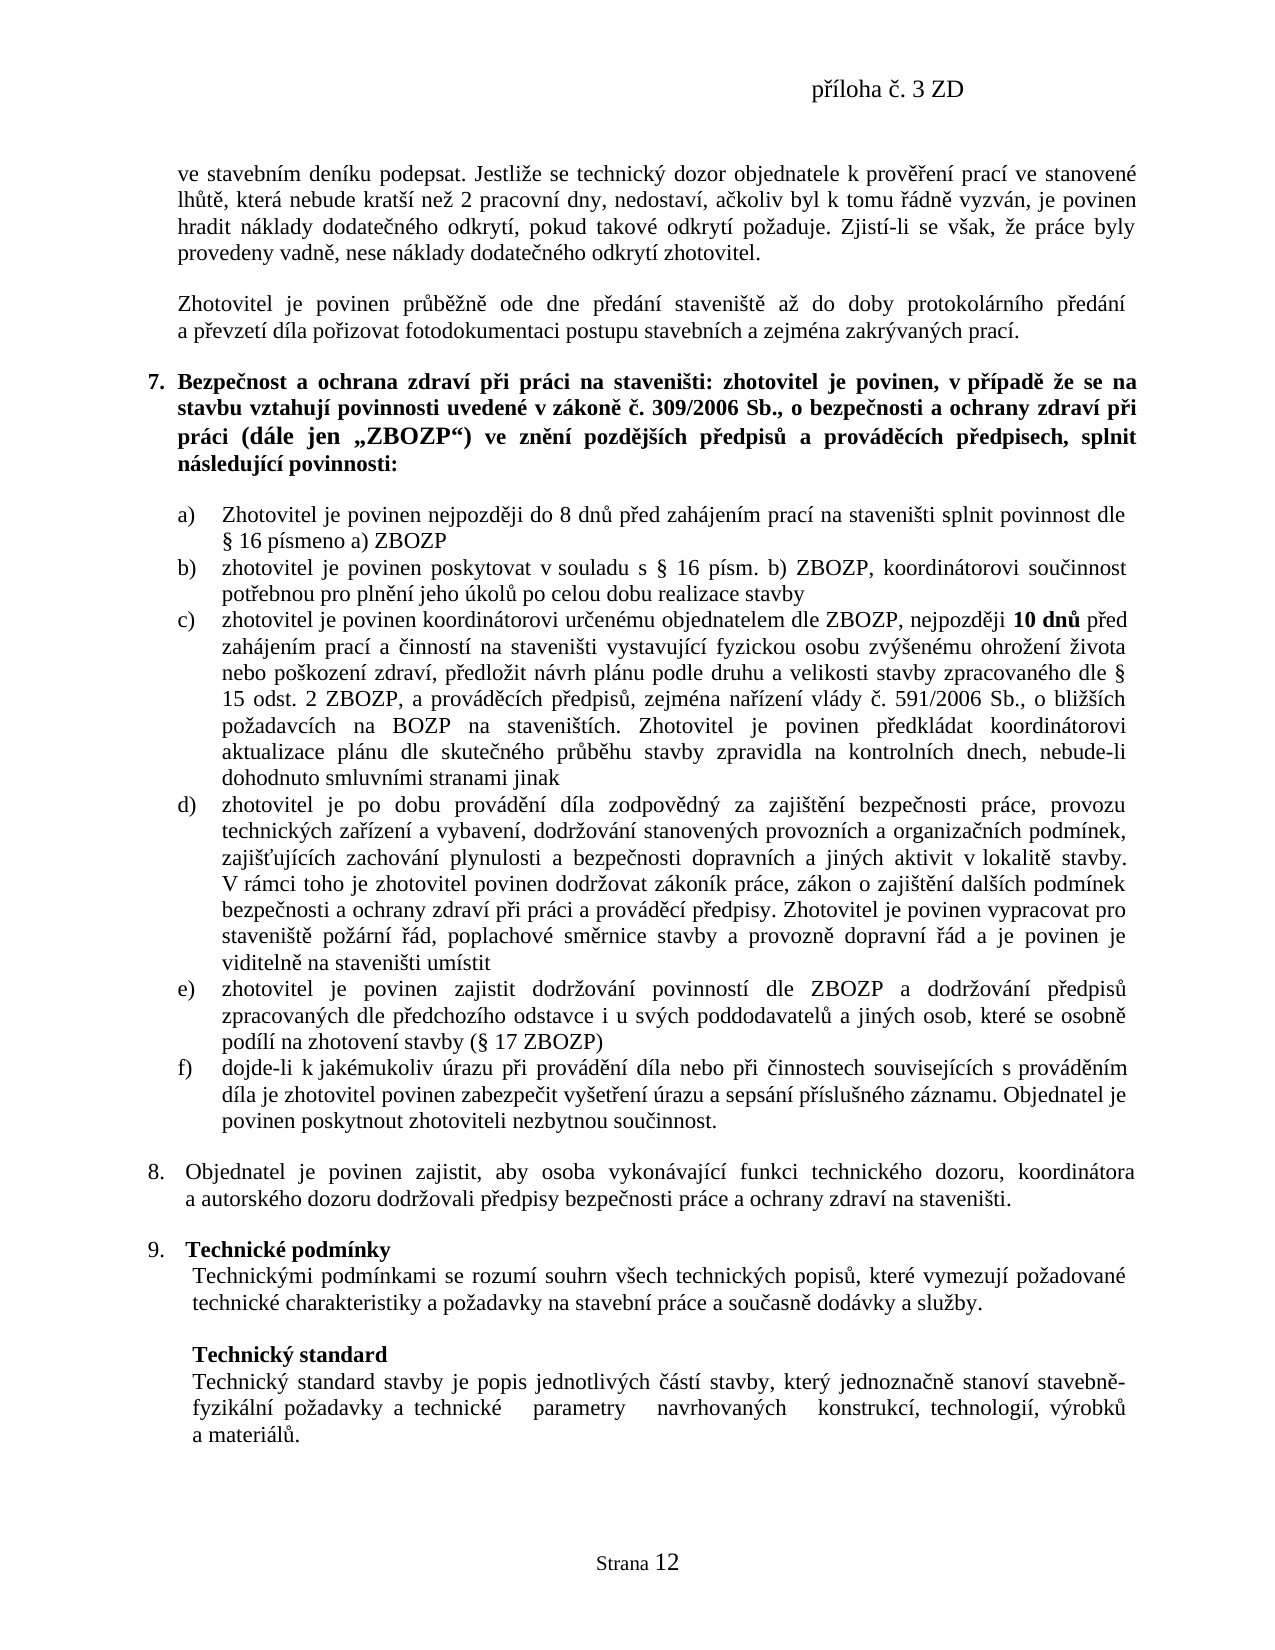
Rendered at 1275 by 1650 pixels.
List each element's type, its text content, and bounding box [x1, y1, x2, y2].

text Technickými podmínkami se rozumí souhrn všech technických popisů, které vymezují požadované technické charakteristiky a požadavky na stavební práce a současně dodávky a služby. [192, 1262, 1127, 1315]
list zhotovitel je povinen zajistit dodržování povinností dle ZBOZP a dodržování předpisů zpracovaných dle předchozího odstavce i u svých poddodavatelů a jiných osob, které se osobně podílí na zhotovení stavby (§ 17 ZBOZP) [177, 975, 1127, 1054]
list Bezpečnost a ochrana zdraví při práci na staveništi: zhotovitel je povinen, v případě že se na stavbu vztahují povinnosti uvedené v zákoně č. 309/2006 Sb., o bezpečnosti a ochrany zdraví při práci (dále jen „ZBOZP“) ve znění pozdějších předpisů a prováděcích předpisech, splnit následující povinnosti: [148, 368, 1137, 476]
list zhotovitel je povinen koordinátorovi určenému objednatelem dle ZBOZP, nejpozději 10 dnů před zahájením prací a činností na staveništi vystavující fyzickou osobu zvýšenému ohrožení života nebo poškození zdraví, předložit návrh plánu podle druhu a velikosti stavby zpracovaného dle § 15 odst. 2 ZBOZP, a prováděcích předpisů, zejména nařízení vlády č. 591/2006 Sb., o bližších požadavcích na BOZP na staveništích. Zhotovitel je povinen předkládat koordinátorovi aktualizace plánu dle skutečného průběhu stavby zpravidla na kontrolních dnech, nebude-li dohodnuto smluvními stranami jinak [177, 606, 1127, 791]
list dojde-li k jakémukoliv úrazu při provádění díla nebo při činnostech souvisejících s prováděním díla je zhotovitel povinen zabezpečit vyšetření úrazu a sepsání příslušného záznamu. Objednatel je povinen poskytnout zhotoviteli nezbytnou součinnost. [177, 1054, 1127, 1133]
list Technické podmínky [148, 1236, 1127, 1262]
list Zhotovitel je povinen nejpozději do 8 dnů před zahájením prací na staveništi splnit povinnost dle § 16 písmeno a) ZBOZP [177, 501, 1127, 554]
list Zhotovitel je povinen průběžně ode dne předání staveniště až do doby protokolárního předání a převzetí díla pořizovat fotodokumentaci postupu stavebních a zejména zakrývaných prací. [177, 290, 1127, 343]
list zhotovitel je po dobu provádění díla zodpovědný za zajištění bezpečnosti práce, provozu technických zařízení a vybavení, dodržování stanovených provozních a organizačních podmínek, zajišťujících zachování plynulosti a bezpečnosti dopravních a jiných aktivit v lokalitě stavby. V rámci toho je zhotovitel povinen dodržovat zákoník práce, zákon o zajištění dalších podmínek bezpečnosti a ochrany zdraví při práci a prováděcí předpisy. Zhotovitel je povinen vypracovat pro staveniště požární řád, poplachové směrnice stavby a provozně dopravní řád a je povinen je viditelně na staveništi umístit [177, 791, 1127, 975]
text Technický standard stavby je popis jednotlivých částí stavby, který jednoznačně stanoví stavebně-fyzikální požadavky a technické parametry navrhovaných konstrukcí, technologií, výrobků a materiálů. [192, 1368, 1127, 1447]
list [148, 160, 1137, 265]
list Objednatel je povinen zajistit, aby osoba vykonávající funkci technického dozoru, koordinátora a autorského dozoru dodržovali předpisy bezpečnosti práce a ochrany zdraví na staveništi. [148, 1158, 1137, 1211]
list zhotovitel je povinen poskytovat v souladu s § 16 písm. b) ZBOZP, koordinátorovi součinnost potřebnou pro plnění jeho úkolů po celou dobu realizace stavby [177, 554, 1127, 606]
text Technický standard [192, 1342, 1127, 1368]
